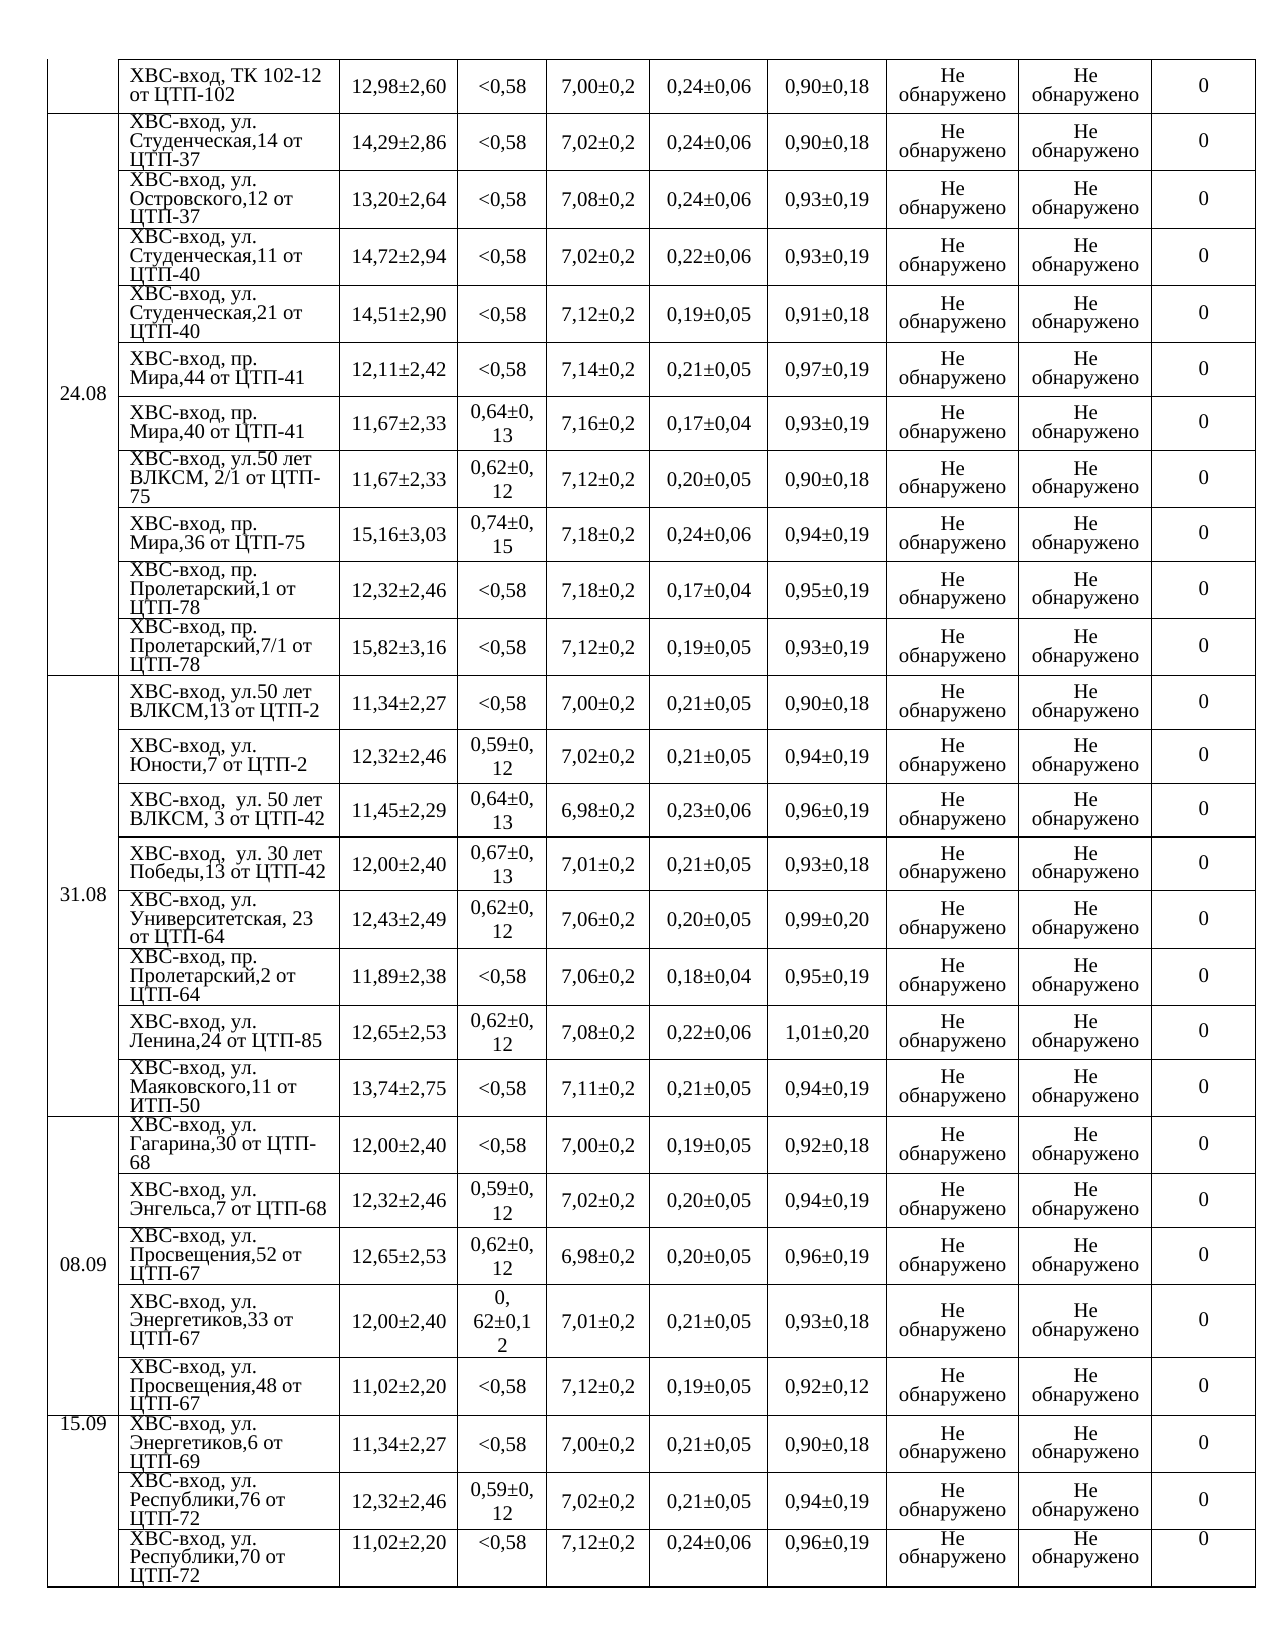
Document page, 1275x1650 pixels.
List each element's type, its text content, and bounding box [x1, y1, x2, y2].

table_cell 0 [1152, 1060, 1255, 1116]
table_cell <0,58 [458, 1117, 546, 1173]
table_cell 0 [1152, 1285, 1255, 1357]
table_cell Не обнаружено [1019, 891, 1151, 947]
table_cell ХВС-вход, ул. Студенческая,11 от ЦТП-40 [119, 229, 339, 285]
table_cell 0,24±0,06 [650, 60, 767, 113]
table_cell 7,06±0,2 [547, 949, 649, 1005]
table_cell 0,94±0,19 [768, 1174, 886, 1227]
table_cell 0,24±0,06 [650, 171, 767, 227]
table_cell 0 [1152, 1416, 1255, 1472]
table_cell 0,93±0,19 [768, 397, 886, 449]
table_cell Не обнаружено [887, 229, 1018, 285]
table_cell 12,98±2,60 [340, 60, 457, 113]
table_cell Не обнаружено [1019, 730, 1151, 783]
table_cell Не обнаружено [1019, 1285, 1151, 1357]
table_cell <0,58 [458, 1530, 546, 1586]
table_cell 7,12±0,2 [547, 1358, 649, 1414]
table_cell Не обнаружено [887, 508, 1018, 561]
table_cell 12,65±2,53 [340, 1006, 457, 1058]
table_cell Не обнаружено [1019, 171, 1151, 227]
table_cell 0,24±0,06 [650, 114, 767, 170]
table_cell 0,24±0,06 [650, 1530, 767, 1586]
table_cell <0,58 [458, 114, 546, 170]
table_cell 12,00±2,40 [340, 838, 457, 890]
table_cell ХВС-вход, пр. Пролетарский,7/1 от ЦТП-78 [119, 619, 339, 675]
table_cell 7,08±0,2 [547, 171, 649, 227]
table_cell Не обнаружено [1019, 1530, 1151, 1586]
table_cell 7,01±0,2 [547, 1285, 649, 1357]
table_cell Не обнаружено [887, 60, 1018, 113]
table_cell 0 [1152, 508, 1255, 561]
table_cell 7,11±0,2 [547, 1060, 649, 1116]
table_cell Не обнаружено [1019, 451, 1151, 507]
table_cell 0,17±0,04 [650, 397, 767, 449]
table_cell 0,19±0,05 [650, 1117, 767, 1173]
table_cell 7,02±0,2 [547, 1473, 649, 1529]
table_cell 0 [1152, 1228, 1255, 1284]
table_cell 0,97±0,19 [768, 343, 886, 396]
table_cell 0,21±0,05 [650, 1285, 767, 1357]
table_cell 7,16±0,2 [547, 397, 649, 449]
table_cell Не обнаружено [887, 1416, 1018, 1472]
table_cell Не обнаружено [887, 286, 1018, 342]
table_cell 12,43±2,49 [340, 891, 457, 947]
table_cell Не обнаружено [1019, 1358, 1151, 1414]
table_cell 0,23±0,06 [650, 784, 767, 836]
table_cell 0,93±0,19 [768, 229, 886, 285]
table_cell 12,32±2,46 [340, 562, 457, 618]
table_cell 12,32±2,46 [340, 1473, 457, 1529]
table_cell Не обнаружено [887, 730, 1018, 783]
table_cell Не обнаружено [1019, 562, 1151, 618]
table_cell 15,82±3,16 [340, 619, 457, 675]
table_cell 0,21±0,05 [650, 1416, 767, 1472]
table_cell ХВС-вход, ул.50 лет ВЛКСМ,13 от ЦТП-2 [119, 676, 339, 729]
table_cell 7,08±0,2 [547, 1006, 649, 1058]
table_cell 0,21±0,05 [650, 676, 767, 729]
table_cell 0 [1152, 784, 1255, 836]
table_cell 0,93±0,19 [768, 171, 886, 227]
table_cell 12,11±2,42 [340, 343, 457, 396]
table_cell 6,98±0,2 [547, 784, 649, 836]
table_cell 0,62±0,12 [458, 891, 546, 947]
table_cell 0,94±0,19 [768, 1060, 886, 1116]
table_cell Не обнаружено [1019, 229, 1151, 285]
table_cell 0,21±0,05 [650, 1473, 767, 1529]
table_cell Не обнаружено [887, 114, 1018, 170]
table_cell Не обнаружено [1019, 1174, 1151, 1227]
table_cell Не обнаружено [887, 784, 1018, 836]
table_cell 11,89±2,38 [340, 949, 457, 1005]
table_cell <0,58 [458, 171, 546, 227]
table_cell Не обнаружено [887, 1473, 1018, 1529]
table_cell 0,17±0,04 [650, 562, 767, 618]
table_cell 31.08 [48, 676, 118, 1116]
table_cell Не обнаружено [1019, 286, 1151, 342]
table_cell 12,65±2,53 [340, 1228, 457, 1284]
table_cell 11,67±2,33 [340, 451, 457, 507]
table_cell Не обнаружено [1019, 949, 1151, 1005]
table_cell 14,51±2,90 [340, 286, 457, 342]
table_cell 0 [1152, 1473, 1255, 1529]
table_cell 0,19±0,05 [650, 286, 767, 342]
table_cell 0,19±0,05 [650, 619, 767, 675]
table_cell 0,90±0,18 [768, 451, 886, 507]
table_cell 0,90±0,18 [768, 60, 886, 113]
table_cell 0,22±0,06 [650, 1006, 767, 1058]
table_cell 12,32±2,46 [340, 1174, 457, 1227]
table_cell Не обнаружено [887, 949, 1018, 1005]
table_cell 0,62±0,12 [458, 1285, 546, 1357]
table_cell ХВС-вход, ул. Ленина,24 от ЦТП-85 [119, 1006, 339, 1058]
table_cell 7,02±0,2 [547, 114, 649, 170]
table_cell 0,93±0,18 [768, 1285, 886, 1357]
table_cell 12,00±2,40 [340, 1117, 457, 1173]
table_cell Не обнаружено [1019, 676, 1151, 729]
table_cell 0,91±0,18 [768, 286, 886, 342]
table_cell 15.09 [48, 1416, 118, 1586]
table_cell 0,90±0,18 [768, 114, 886, 170]
table_cell 0,24±0,06 [650, 508, 767, 561]
table_cell ХВС-вход, ул. Просвещения,48 от ЦТП-67 [119, 1358, 339, 1414]
table_cell 0 [1152, 949, 1255, 1005]
table_cell Не обнаружено [1019, 508, 1151, 561]
table_cell 0,20±0,05 [650, 891, 767, 947]
table_cell <0,58 [458, 1060, 546, 1116]
table_cell 0 [1152, 229, 1255, 285]
table_cell ХВС-вход, ул. Республики,76 от ЦТП-72 [119, 1473, 339, 1529]
table_cell ХВС-вход, ул. Энгельса,7 от ЦТП-68 [119, 1174, 339, 1227]
table_cell 0,59±0,12 [458, 1174, 546, 1227]
table_cell <0,58 [458, 676, 546, 729]
table_cell 0 [1152, 676, 1255, 729]
table_cell 0,21±0,05 [650, 838, 767, 890]
table_cell 0 [1152, 60, 1255, 113]
table_cell 11,67±2,33 [340, 397, 457, 449]
table_cell 1,01±0,20 [768, 1006, 886, 1058]
table_cell ХВС-вход, ул. Университетская, 23 от ЦТП-64 [119, 891, 339, 947]
table_cell 7,12±0,2 [547, 1530, 649, 1586]
table_cell 7,01±0,2 [547, 838, 649, 890]
table_cell Не обнаружено [887, 562, 1018, 618]
table_cell 13,20±2,64 [340, 171, 457, 227]
table_cell Не обнаружено [887, 1228, 1018, 1284]
table_cell ХВС-вход, ул. Юности,7 от ЦТП-2 [119, 730, 339, 783]
table_cell ХВС-вход, ул. 30 лет Победы,13 от ЦТП-42 [119, 838, 339, 890]
table_cell 0 [1152, 451, 1255, 507]
table_cell <0,58 [458, 619, 546, 675]
table_cell Не обнаружено [1019, 397, 1151, 449]
table_cell <0,58 [458, 1358, 546, 1414]
table_cell 0 [1152, 838, 1255, 890]
table_cell 0 [1152, 114, 1255, 170]
table_cell 0,90±0,18 [768, 676, 886, 729]
table_cell ХВС-вход, ул. Энергетиков,33 от ЦТП-67 [119, 1285, 339, 1357]
table_cell 0 [1152, 286, 1255, 342]
table_cell 15,16±3,03 [340, 508, 457, 561]
table_cell Не обнаружено [887, 891, 1018, 947]
table_cell 0,94±0,19 [768, 508, 886, 561]
table_cell Не обнаружено [887, 397, 1018, 449]
table_cell 0,95±0,19 [768, 562, 886, 618]
table_cell <0,58 [458, 286, 546, 342]
table_cell ХВС-вход, пр. Пролетарский,2 от ЦТП-64 [119, 949, 339, 1005]
table_cell 0,90±0,18 [768, 1416, 886, 1472]
table_cell Не обнаружено [1019, 838, 1151, 890]
table_cell Не обнаружено [887, 171, 1018, 227]
table_cell Не обнаружено [887, 1060, 1018, 1116]
table_cell 0 [1152, 1530, 1255, 1586]
table_cell Не обнаружено [887, 619, 1018, 675]
table_cell 12,00±2,40 [340, 1285, 457, 1357]
table_cell 7,12±0,2 [547, 451, 649, 507]
table_cell 12,32±2,46 [340, 730, 457, 783]
table_cell Не обнаружено [1019, 1473, 1151, 1529]
table_cell 0 [1152, 171, 1255, 227]
table_cell 0 [1152, 1358, 1255, 1414]
table_cell 08.09 [48, 1117, 118, 1414]
table_cell 0,20±0,05 [650, 1228, 767, 1284]
table_cell Не обнаружено [1019, 784, 1151, 836]
table_cell 7,02±0,2 [547, 730, 649, 783]
table_cell Не обнаружено [887, 838, 1018, 890]
table_cell 0,21±0,05 [650, 1060, 767, 1116]
table_cell 0 [1152, 1174, 1255, 1227]
table_cell Не обнаружено [1019, 60, 1151, 113]
table_cell 0,62±0,12 [458, 451, 546, 507]
table_cell 0,74±0,15 [458, 508, 546, 561]
table_cell ХВС-вход, пр. Мира,44 от ЦТП-41 [119, 343, 339, 396]
table_cell 0 [1152, 397, 1255, 449]
table_cell 7,18±0,2 [547, 562, 649, 618]
table_cell ХВС-вход, ул. Островского,12 от ЦТП-37 [119, 171, 339, 227]
table_cell 0,93±0,18 [768, 838, 886, 890]
table_cell 11,02±2,20 [340, 1358, 457, 1414]
table_cell Не обнаружено [887, 343, 1018, 396]
table_cell Не обнаружено [1019, 1117, 1151, 1173]
table_cell 6,98±0,2 [547, 1228, 649, 1284]
table_cell 0,96±0,19 [768, 784, 886, 836]
table_cell ХВС-вход, ул. Студенческая,14 от ЦТП-37 [119, 114, 339, 170]
table_cell 11,34±2,27 [340, 676, 457, 729]
table_cell Не обнаружено [887, 1117, 1018, 1173]
table_cell 7,12±0,2 [547, 286, 649, 342]
table_cell 0 [1152, 562, 1255, 618]
table_cell Не обнаружено [887, 1285, 1018, 1357]
table_cell 0,22±0,06 [650, 229, 767, 285]
table_cell Не обнаружено [1019, 1060, 1151, 1116]
table_cell 0 [1152, 343, 1255, 396]
table_cell <0,58 [458, 562, 546, 618]
table_cell 0,64±0,13 [458, 784, 546, 836]
table_cell 0,59±0,12 [458, 1473, 546, 1529]
table_cell ХВС-вход, ул. Студенческая,21 от ЦТП-40 [119, 286, 339, 342]
table_cell 0,93±0,19 [768, 619, 886, 675]
table_cell Не обнаружено [887, 1358, 1018, 1414]
table_cell ХВС-вход, пр. Мира,36 от ЦТП-75 [119, 508, 339, 561]
table_cell 0,67±0,13 [458, 838, 546, 890]
table_cell Не обнаружено [887, 676, 1018, 729]
table_cell ХВС-вход, ул. Энергетиков,6 от ЦТП-69 [119, 1416, 339, 1472]
table_cell 0,64±0,13 [458, 397, 546, 449]
table_cell 7,06±0,2 [547, 891, 649, 947]
table_cell Не обнаружено [887, 451, 1018, 507]
table_cell 7,00±0,2 [547, 1117, 649, 1173]
table_cell 0,21±0,05 [650, 343, 767, 396]
table_cell ХВС-вход, ул.50 лет ВЛКСМ, 2/1 от ЦТП-75 [119, 451, 339, 507]
table_cell Не обнаружено [1019, 343, 1151, 396]
table_cell ХВС-вход, ул. 50 лет ВЛКСМ, 3 от ЦТП-42 [119, 784, 339, 836]
table_cell 13,74±2,75 [340, 1060, 457, 1116]
table_cell <0,58 [458, 1416, 546, 1472]
table_cell ХВС-вход, ул. Маяковского,11 от ИТП-50 [119, 1060, 339, 1116]
table_cell 0 [1152, 891, 1255, 947]
table_cell 11,02±2,20 [340, 1530, 457, 1586]
table_cell 0,62±0,12 [458, 1228, 546, 1284]
table_cell 11,34±2,27 [340, 1416, 457, 1472]
table_cell ХВС-вход, ТК 102-12 от ЦТП-102 [119, 60, 339, 113]
table_cell ХВС-вход, пр. Мира,40 от ЦТП-41 [119, 397, 339, 449]
table_cell 0,99±0,20 [768, 891, 886, 947]
table_cell ХВС-вход, ул. Просвещения,52 от ЦТП-67 [119, 1228, 339, 1284]
table_cell 0,19±0,05 [650, 1358, 767, 1414]
table_cell Не обнаружено [1019, 1006, 1151, 1058]
table_cell 0,21±0,05 [650, 730, 767, 783]
table_cell 0,92±0,18 [768, 1117, 886, 1173]
table_cell 24.08 [48, 114, 118, 675]
table_cell 7,00±0,2 [547, 676, 649, 729]
table_cell ХВС-вход, пр. Пролетарский,1 от ЦТП-78 [119, 562, 339, 618]
table_cell Не обнаружено [1019, 619, 1151, 675]
table_cell 11,45±2,29 [340, 784, 457, 836]
table_cell 0 [1152, 619, 1255, 675]
table_cell Не обнаружено [887, 1530, 1018, 1586]
table_cell 7,18±0,2 [547, 508, 649, 561]
table_cell <0,58 [458, 949, 546, 1005]
table_cell 0,20±0,05 [650, 451, 767, 507]
table_cell 7,00±0,2 [547, 1416, 649, 1472]
table_cell 0,95±0,19 [768, 949, 886, 1005]
table_cell 0,94±0,19 [768, 730, 886, 783]
table_cell <0,58 [458, 229, 546, 285]
table_cell Не обнаружено [1019, 1416, 1151, 1472]
table_cell 7,02±0,2 [547, 229, 649, 285]
table_cell 14,72±2,94 [340, 229, 457, 285]
table_cell Не обнаружено [887, 1174, 1018, 1227]
table_cell ХВС-вход, ул. Республики,70 от ЦТП-72 [119, 1530, 339, 1586]
table_cell 0,96±0,19 [768, 1228, 886, 1284]
table_cell 0,59±0,12 [458, 730, 546, 783]
table_cell 7,00±0,2 [547, 60, 649, 113]
table_cell <0,58 [458, 343, 546, 396]
table_cell 14,29±2,86 [340, 114, 457, 170]
table_cell 0,96±0,19 [768, 1530, 886, 1586]
table_cell 0 [1152, 730, 1255, 783]
table_cell 7,12±0,2 [547, 619, 649, 675]
table_cell 7,02±0,2 [547, 1174, 649, 1227]
table_cell 0,20±0,05 [650, 1174, 767, 1227]
table_cell ХВС-вход, ул. Гагарина,30 от ЦТП-68 [119, 1117, 339, 1173]
table_cell 7,14±0,2 [547, 343, 649, 396]
table_cell Не обнаружено [1019, 1228, 1151, 1284]
table_cell 0 [1152, 1117, 1255, 1173]
table_cell 0,94±0,19 [768, 1473, 886, 1529]
table_cell Не обнаружено [887, 1006, 1018, 1058]
table_cell 0,92±0,12 [768, 1358, 886, 1414]
table_cell 0,62±0,12 [458, 1006, 546, 1058]
table_cell <0,58 [458, 60, 546, 113]
table_cell 0 [1152, 1006, 1255, 1058]
table_cell 0,18±0,04 [650, 949, 767, 1005]
table_cell Не обнаружено [1019, 114, 1151, 170]
